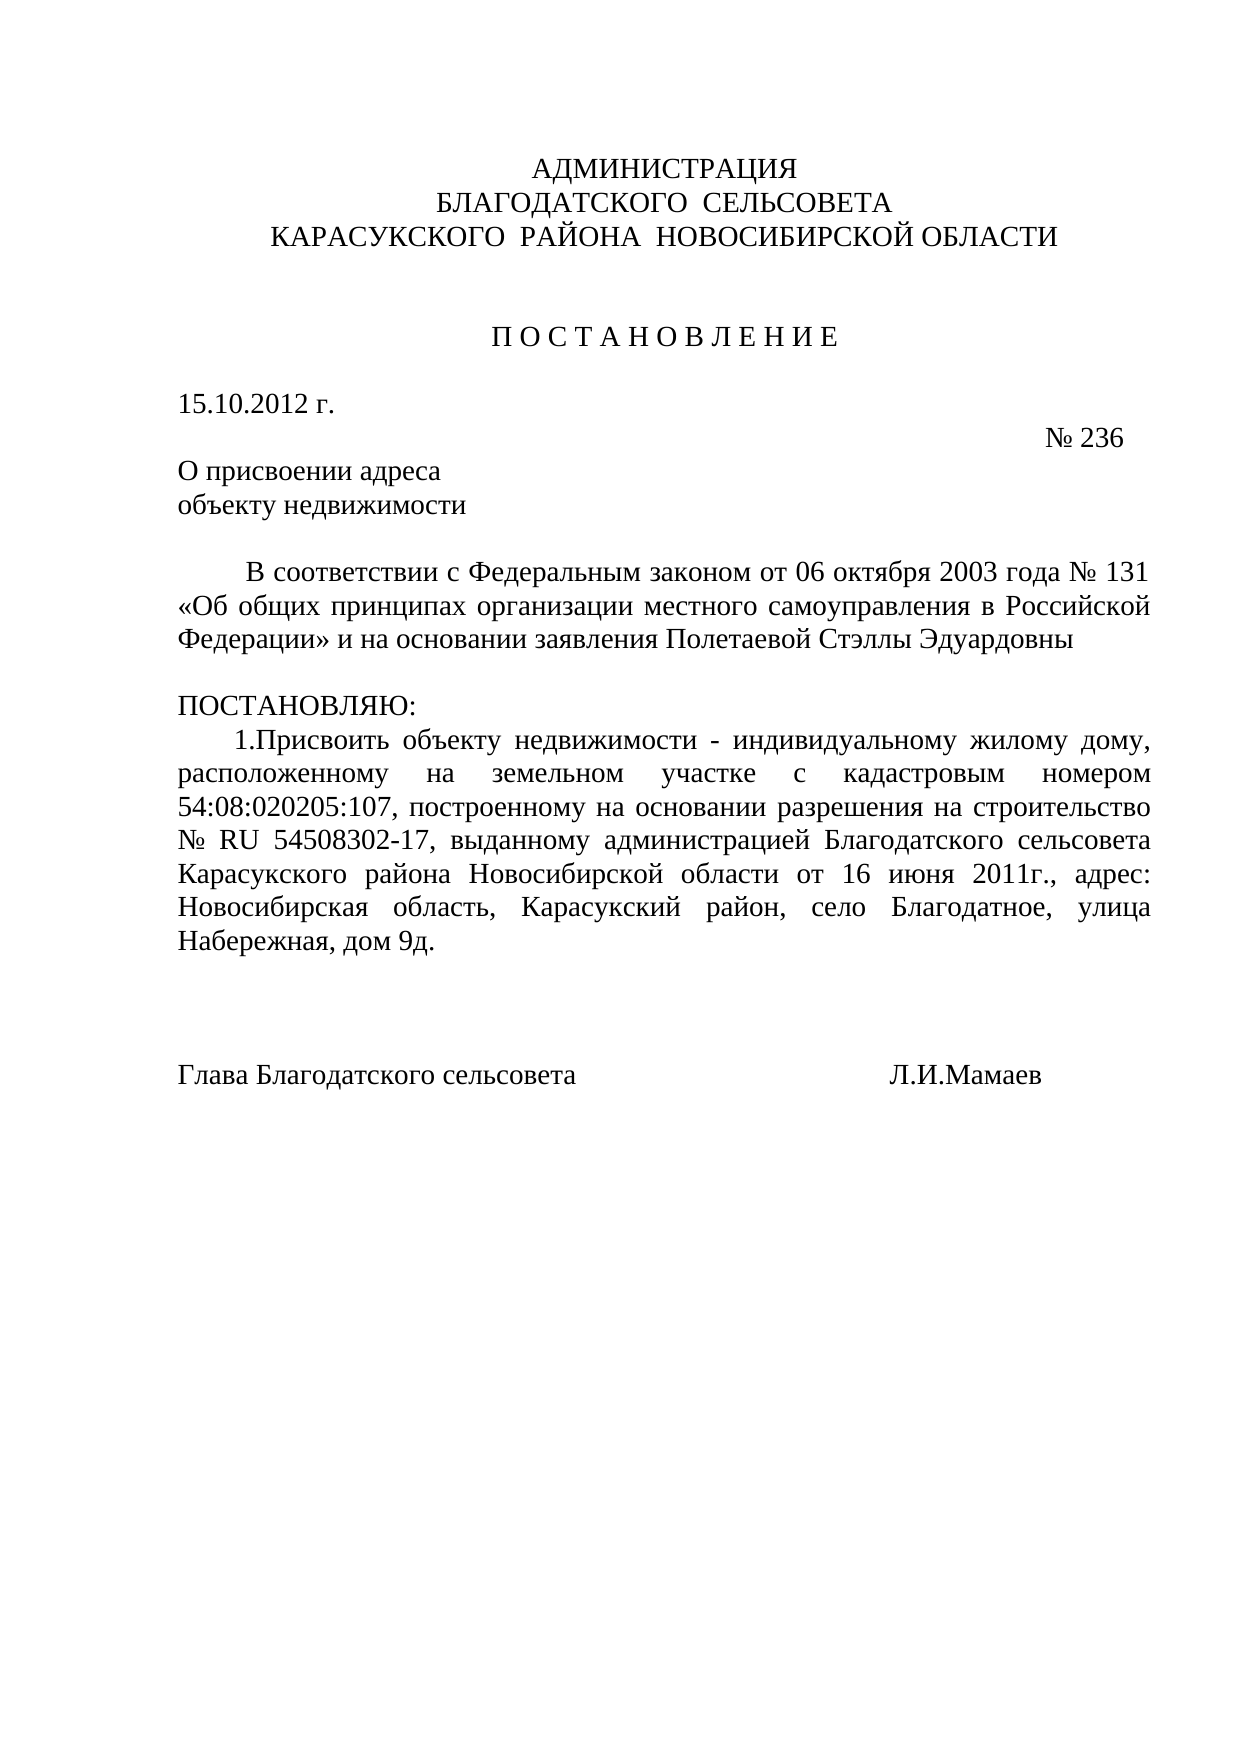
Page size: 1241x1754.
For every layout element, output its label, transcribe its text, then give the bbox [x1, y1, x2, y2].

text АДМИНИСТРАЦИЯ [177, 152, 1152, 185]
text П О С Т А Н О В Л Е Н И Е [177, 319, 1152, 353]
text Глава Благодатского сельсовета Л.И.Мамаев [177, 1057, 1152, 1091]
text № 236 [177, 420, 1152, 453]
text БЛАГОДАТСКОГО СЕЛЬСОВЕТА [177, 185, 1152, 219]
text ПОСТАНОВЛЯЮ: [177, 688, 1152, 722]
text 15.10.2012 г. [177, 386, 1152, 420]
text КАРАСУКСКОГО РАЙОНА НОВОСИБИРСКОЙ ОБЛАСТИ [177, 219, 1152, 252]
text О присвоении адреса [177, 453, 1152, 487]
text В соответствии с Федеральным законом от 06 октября 2003 года № 131 «Об общих принципах организации местного самоуправления в Российской Федерации» и на основании заявления Полетаевой Стэллы Эдуардовны [177, 554, 1152, 655]
text объекту недвижимости [177, 487, 1152, 521]
text 1.Присвоить объекту недвижимости - индивидуальному жилому дому, расположенному на земельном участке с кадастровым номером 54:08:020205:107, построенному на основании разрешения на строительство № RU 54508302-17, выданному администрацией Благодатского сельсовета Карасукского района Новосибирской области от 16 июня 2011г., адрес: Новосибирская область, Карасукский район, село Благодатное, улица Набережная, дом 9д. [177, 722, 1152, 957]
